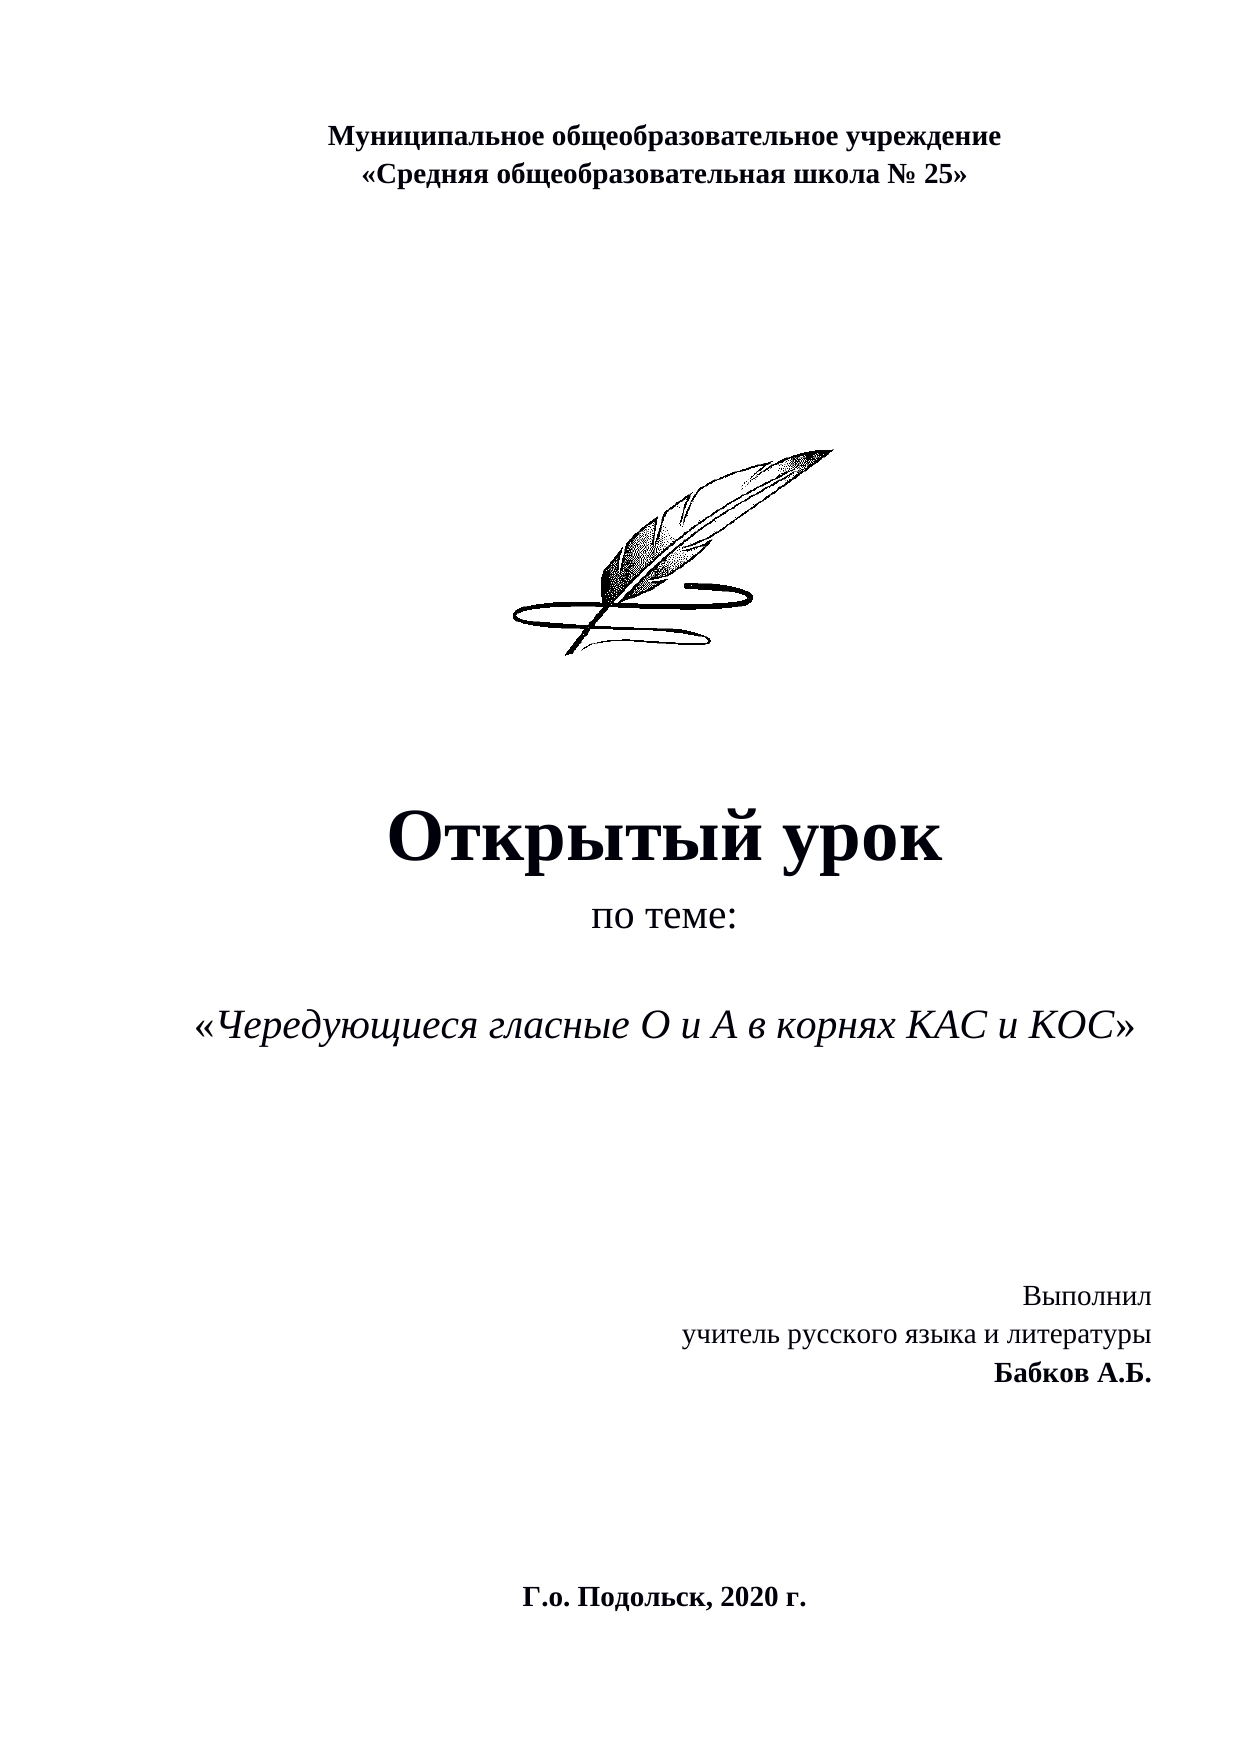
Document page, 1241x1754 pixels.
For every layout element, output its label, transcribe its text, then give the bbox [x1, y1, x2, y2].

text Выполнил [177, 1278, 1152, 1311]
text Г.о. Подольск, 2020 г. [177, 1579, 1152, 1613]
text учитель русского языка и литературы [177, 1316, 1152, 1350]
text «Чередующиеся гласные О и А в корнях КАС и КОС» [177, 999, 1152, 1047]
text Бабков А.Б. [177, 1355, 1152, 1388]
text Муниципальное общеобразовательное учреждение [177, 118, 1152, 152]
text по теме: [177, 889, 1152, 937]
text Открытый урок [177, 790, 1152, 876]
text «Средняя общеобразовательная школа № 25» [177, 157, 1152, 190]
